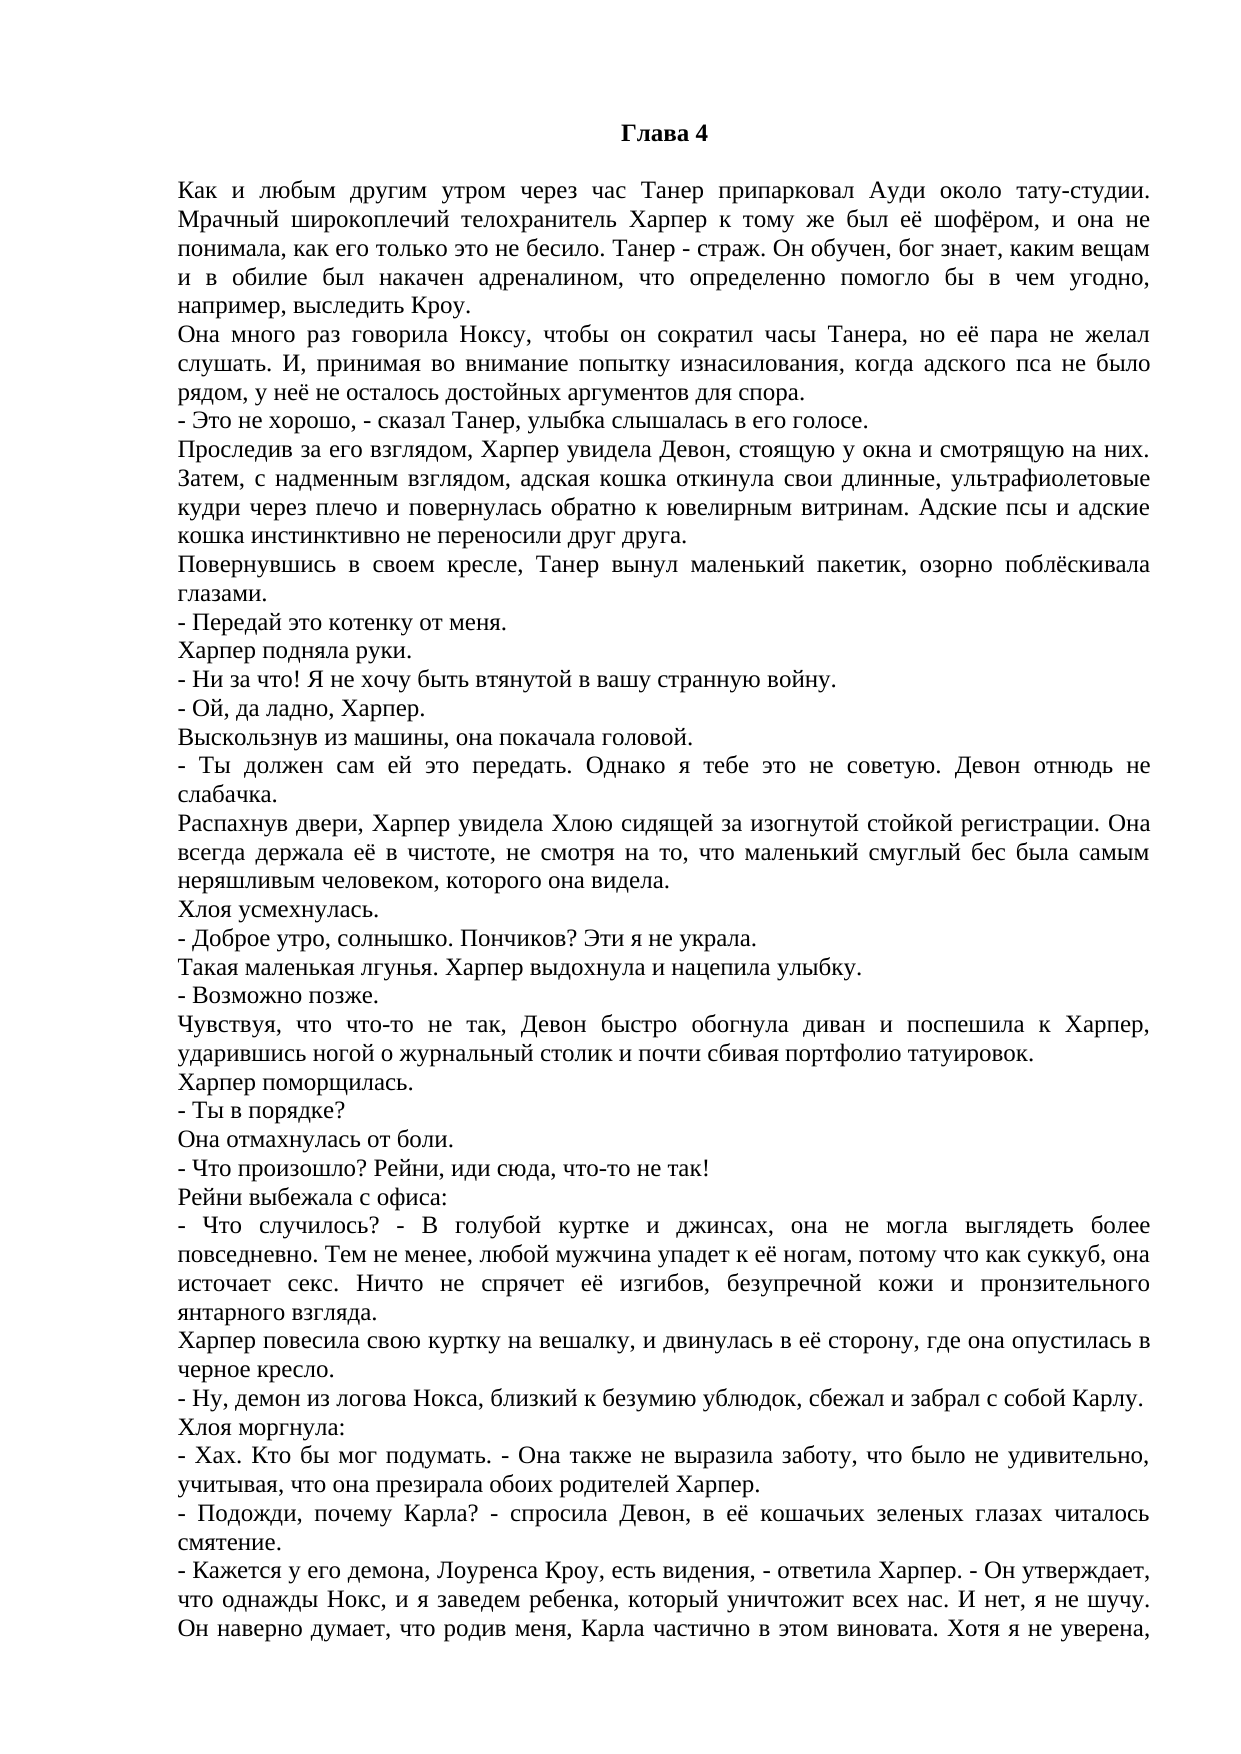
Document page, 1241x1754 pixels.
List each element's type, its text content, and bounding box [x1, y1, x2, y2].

text - Ну, демон из логова Нокса, близкий к безумию ублюдок, сбежал и забрал с собой Карлу. [177, 1383, 1152, 1412]
text - Ты в порядке? [177, 1096, 1152, 1124]
text Она много раз говорила Ноксу, чтобы он сократил часы Танера, но её пара не желал слушать. И, принимая во внимание попытку изнасилования, когда адского пса не было рядом, у неё не осталось достойных аргументов для спора. [177, 319, 1152, 406]
text - Это не хорошо, - сказал Танер, улыбка слышалась в его голосе. [177, 406, 1152, 434]
text - Что произошло? Рейни, иди сюда, что-то не так! [177, 1153, 1152, 1182]
text - Хах. Кто бы мог подумать. - Она также не выразила заботу, что было не удивительно, учитывая, что она презирала обоих родителей Харпер. [177, 1441, 1152, 1498]
text Харпер поморщилась. [177, 1067, 1152, 1096]
text Рейни выбежала с офиса: [177, 1182, 1152, 1211]
text - Что случилось? - В голубой куртке и джинсах, она не могла выглядеть более повседневно. Тем не менее, любой мужчина упадет к её ногам, потому что как суккуб, она источает секс. Ничто не спрячет её изгибов, безупречной кожи и пронзительного янтарного взгляда. [177, 1211, 1152, 1326]
text Глава 4 [177, 118, 1152, 147]
text Хлоя моргнула: [177, 1412, 1152, 1441]
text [177, 1556, 1152, 1642]
text Чувствуя, что что-то не так, Девон быстро обогнула диван и поспешила к Харпер, ударившись ногой о журнальный столик и почти сбивая портфолио татуировок. [177, 1009, 1152, 1067]
text - Подожди, почему Карла? - спросила Девон, в её кошачьих зеленых глазах читалось смятение. [177, 1498, 1152, 1556]
text - Доброе утро, солнышко. Пончиков? Эти я не украла. [177, 923, 1152, 952]
text - Ни за что! Я не хочу быть втянутой в вашу странную войну. [177, 664, 1152, 693]
text - Ты должен сам ей это передать. Однако я тебе это не советую. Девон отнюдь не слабачка. [177, 751, 1152, 808]
text Такая маленькая лгунья. Харпер выдохнула и нацепила улыбку. [177, 952, 1152, 981]
text Хлоя усмехнулась. [177, 894, 1152, 923]
text Харпер повесила свою куртку на вешалку, и двинулась в её сторону, где она опустилась в черное кресло. [177, 1326, 1152, 1383]
text Повернувшись в своем кресле, Танер вынул маленький пакетик, озорно поблёскивала глазами. - Передай это котенку от меня. [177, 549, 1152, 636]
text Распахнув двери, Харпер увидела Хлою сидящей за изогнутой стойкой регистрации. Она всегда держала её в чистоте, не смотря на то, что маленький смуглый бес была самым неряшливым человеком, которого она видела. [177, 808, 1152, 894]
text - Ой, да ладно, Харпер. [177, 693, 1152, 722]
text Харпер подняла руки. [177, 636, 1152, 664]
text Проследив за его взглядом, Харпер увидела Девон, стоящую у окна и смотрящую на них. Затем, с надменным взглядом, адская кошка откинула свои длинные, ультрафиолетовые кудри через плечо и повернулась обратно к ювелирным витринам. Адские псы и адские кошка инстинктивно не переносили друг друга. [177, 434, 1152, 549]
text Как и любым другим утром через час Танер припарковал Ауди около тату-студии. Мрачный широкоплечий телохранитель Харпер к тому же был её шофёром, и она не понимала, как его только это не бесило. Танер - страж. Он обучен, бог знает, каким вещам и в обилие был накачен адреналином, что определенно помогло бы в чем угодно, например, выследить Кроу. [177, 176, 1152, 319]
text Она отмахнулась от боли. [177, 1124, 1152, 1153]
text Выскользнув из машины, она покачала головой. [177, 722, 1152, 751]
text - Возможно позже. [177, 981, 1152, 1009]
